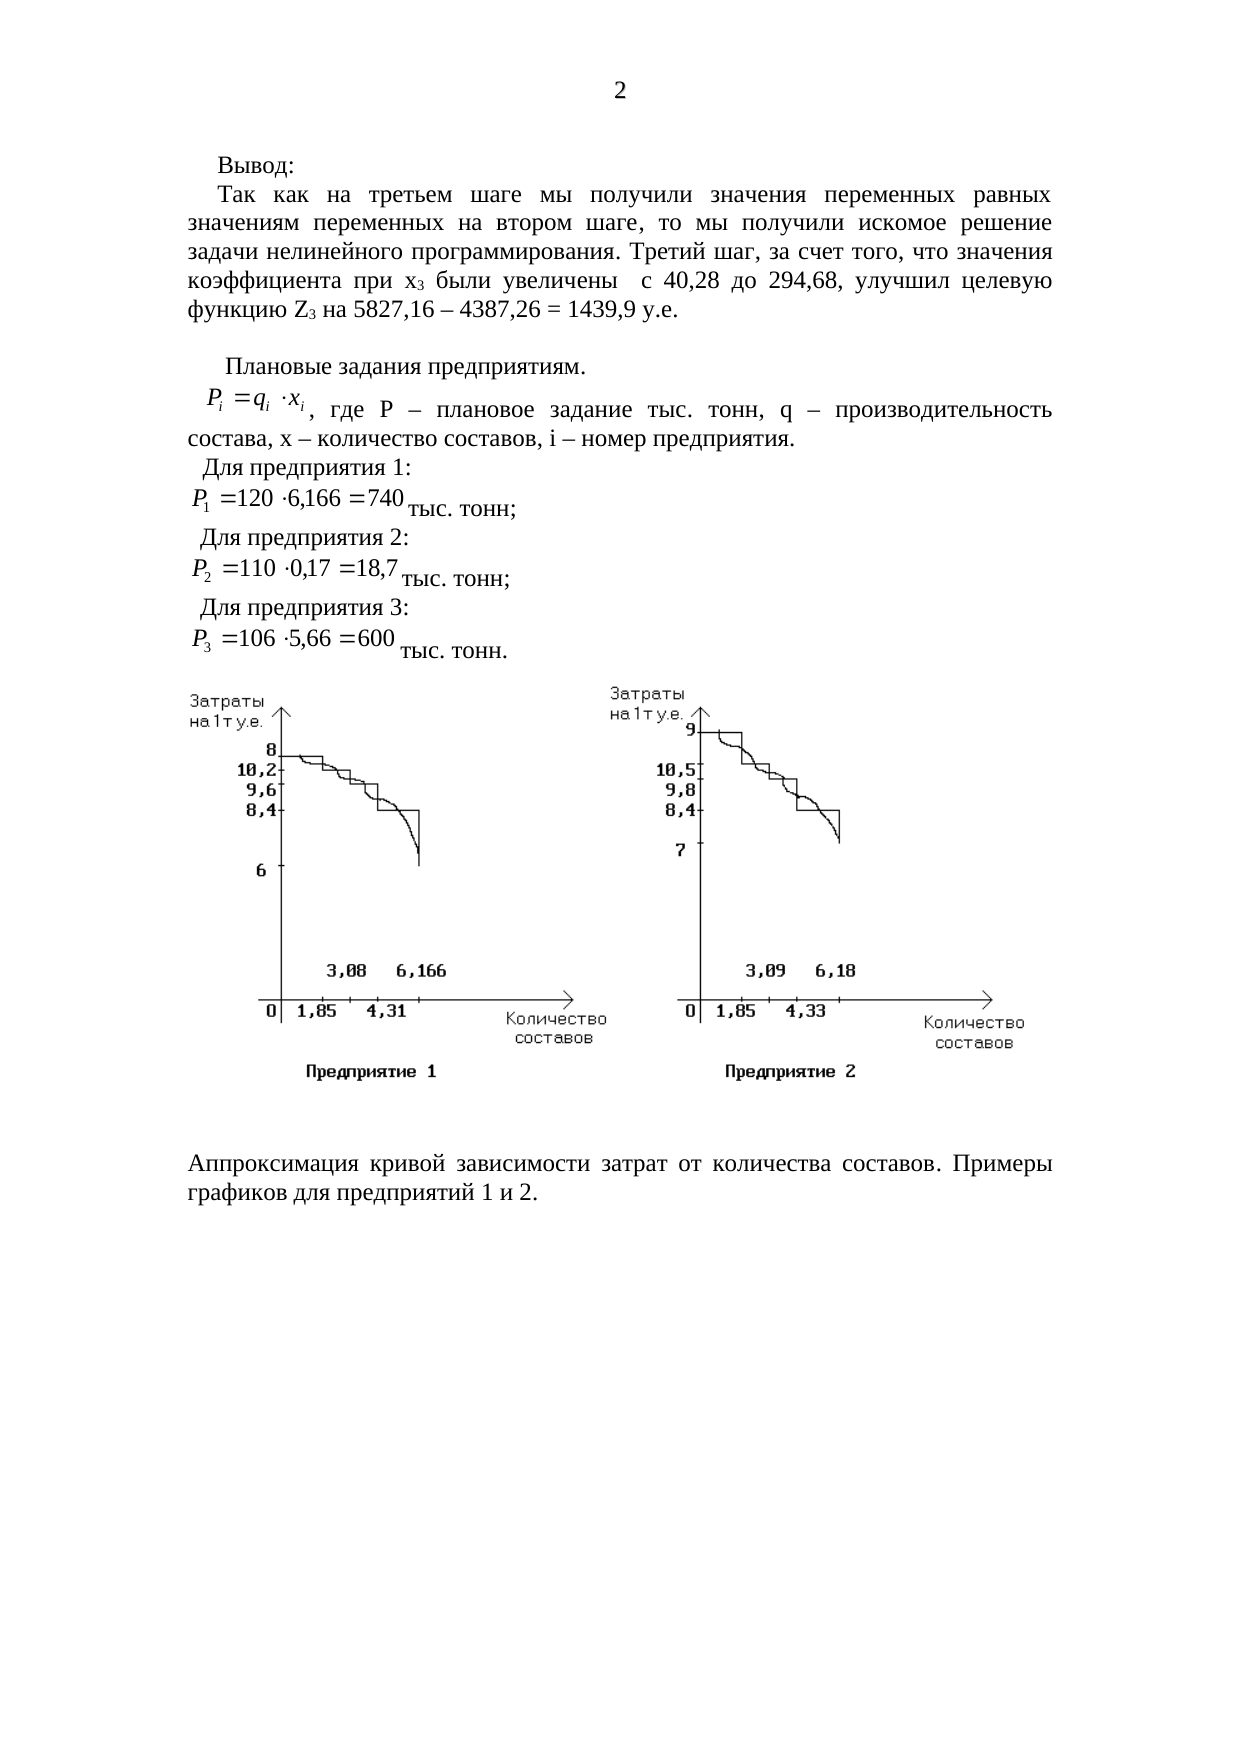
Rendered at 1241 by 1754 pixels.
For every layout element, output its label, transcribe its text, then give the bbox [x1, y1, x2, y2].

text , где P – плановое задание тыс. тонн, q – производительность состава, x – количество составов, i – номер предприятия. [187, 380, 1053, 452]
text Так как на третьем шаге мы получили значения переменных равных значениям переменных на втором шаге, то мы получили искомое решение задачи нелинейного программирования. Третий шаг, за счет того, что значения коэффициента при x3 были увеличены с 40,28 до 294,68, улучшил целевую функцию Z3 на 5827,16 – 4387,26 = 1439,9 у.е. [187, 179, 1053, 322]
text Для предприятия 2: [187, 522, 1053, 551]
text Аппроксимация кривой зависимости затрат от количества составов. Примеры графиков для предприятий 1 и 2. [187, 1148, 1053, 1205]
text тыс. тонн; [187, 481, 1053, 522]
text тыс. тонн. [187, 621, 1053, 664]
text Вывод: [187, 150, 1053, 179]
picture [187, 663, 1039, 1091]
text Для предприятия 1: [187, 452, 1053, 481]
text Плановые задания предприятиям. [187, 351, 1053, 380]
text Для предприятия 3: [187, 592, 1053, 621]
text тыс. тонн; [187, 551, 1053, 592]
